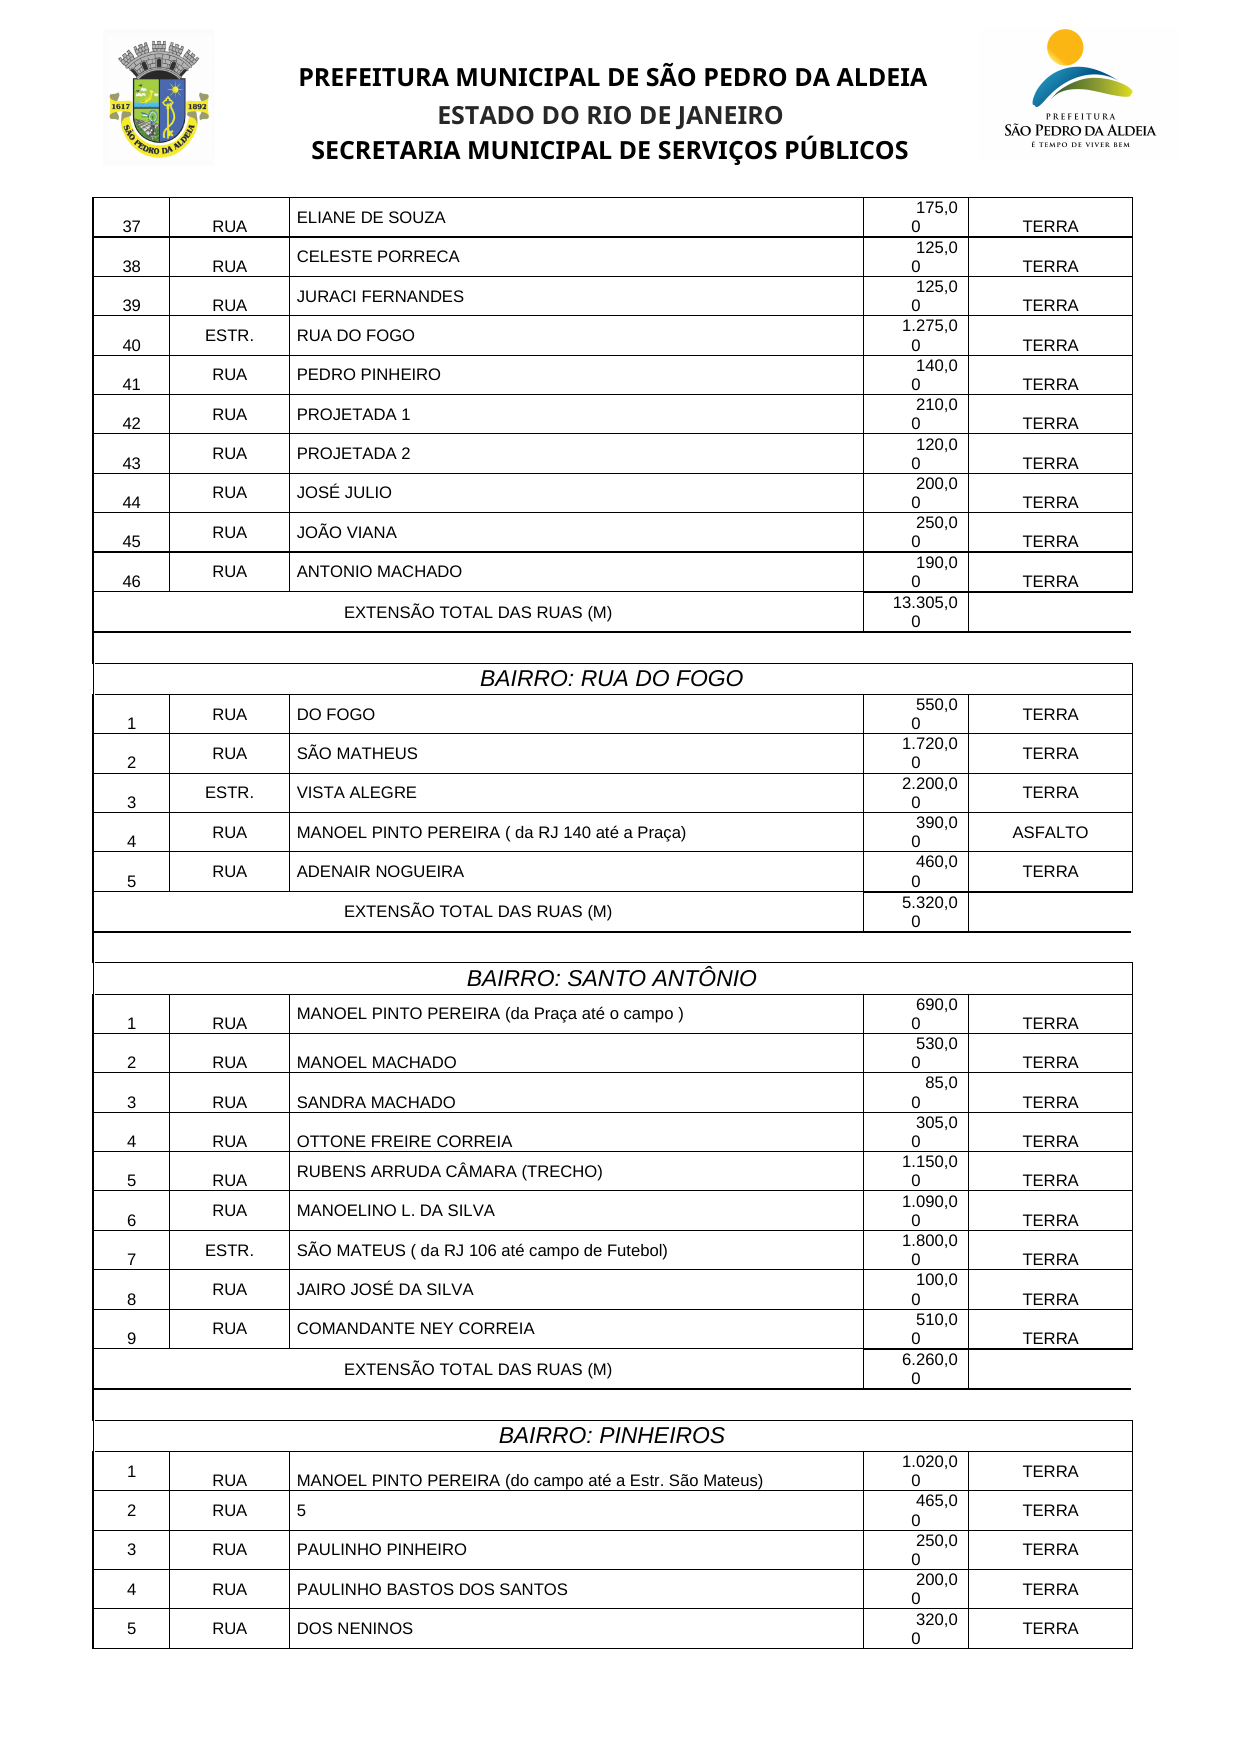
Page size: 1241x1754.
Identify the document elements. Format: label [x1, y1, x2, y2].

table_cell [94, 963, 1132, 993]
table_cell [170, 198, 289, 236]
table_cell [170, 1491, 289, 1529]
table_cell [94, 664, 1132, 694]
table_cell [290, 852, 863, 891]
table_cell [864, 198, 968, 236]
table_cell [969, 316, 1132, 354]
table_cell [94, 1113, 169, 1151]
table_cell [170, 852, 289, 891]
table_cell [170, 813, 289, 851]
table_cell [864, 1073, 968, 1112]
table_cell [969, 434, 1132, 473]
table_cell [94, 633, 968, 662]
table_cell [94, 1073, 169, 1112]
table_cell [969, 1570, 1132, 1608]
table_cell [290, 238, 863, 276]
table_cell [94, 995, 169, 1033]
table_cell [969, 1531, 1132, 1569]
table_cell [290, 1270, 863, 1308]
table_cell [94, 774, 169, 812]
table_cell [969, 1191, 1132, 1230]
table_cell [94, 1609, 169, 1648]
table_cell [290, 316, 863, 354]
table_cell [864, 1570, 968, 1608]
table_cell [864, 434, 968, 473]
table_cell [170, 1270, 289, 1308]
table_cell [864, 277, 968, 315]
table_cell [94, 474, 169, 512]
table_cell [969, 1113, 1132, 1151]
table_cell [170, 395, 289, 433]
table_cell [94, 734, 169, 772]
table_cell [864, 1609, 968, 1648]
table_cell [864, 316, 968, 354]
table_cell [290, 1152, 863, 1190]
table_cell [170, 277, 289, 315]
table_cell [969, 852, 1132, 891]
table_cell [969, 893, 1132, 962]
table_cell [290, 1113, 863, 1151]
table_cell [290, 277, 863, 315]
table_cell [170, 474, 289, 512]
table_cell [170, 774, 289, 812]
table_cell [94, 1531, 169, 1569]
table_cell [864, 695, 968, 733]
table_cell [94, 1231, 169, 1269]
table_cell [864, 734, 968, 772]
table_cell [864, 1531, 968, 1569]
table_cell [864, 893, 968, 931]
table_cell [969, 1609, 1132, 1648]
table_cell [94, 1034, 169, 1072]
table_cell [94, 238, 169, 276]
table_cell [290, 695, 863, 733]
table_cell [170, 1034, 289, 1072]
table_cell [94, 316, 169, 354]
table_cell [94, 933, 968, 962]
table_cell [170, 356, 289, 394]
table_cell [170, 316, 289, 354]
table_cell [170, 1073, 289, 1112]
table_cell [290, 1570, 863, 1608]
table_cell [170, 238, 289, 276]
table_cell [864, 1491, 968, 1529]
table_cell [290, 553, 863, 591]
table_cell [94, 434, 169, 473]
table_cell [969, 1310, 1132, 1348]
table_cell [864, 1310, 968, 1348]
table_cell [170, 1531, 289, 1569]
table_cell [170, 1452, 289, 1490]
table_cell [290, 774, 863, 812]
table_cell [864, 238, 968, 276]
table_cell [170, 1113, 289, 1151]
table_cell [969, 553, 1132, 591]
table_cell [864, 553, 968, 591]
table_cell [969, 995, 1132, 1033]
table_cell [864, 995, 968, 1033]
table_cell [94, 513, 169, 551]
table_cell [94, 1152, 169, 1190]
picture [103, 29, 215, 166]
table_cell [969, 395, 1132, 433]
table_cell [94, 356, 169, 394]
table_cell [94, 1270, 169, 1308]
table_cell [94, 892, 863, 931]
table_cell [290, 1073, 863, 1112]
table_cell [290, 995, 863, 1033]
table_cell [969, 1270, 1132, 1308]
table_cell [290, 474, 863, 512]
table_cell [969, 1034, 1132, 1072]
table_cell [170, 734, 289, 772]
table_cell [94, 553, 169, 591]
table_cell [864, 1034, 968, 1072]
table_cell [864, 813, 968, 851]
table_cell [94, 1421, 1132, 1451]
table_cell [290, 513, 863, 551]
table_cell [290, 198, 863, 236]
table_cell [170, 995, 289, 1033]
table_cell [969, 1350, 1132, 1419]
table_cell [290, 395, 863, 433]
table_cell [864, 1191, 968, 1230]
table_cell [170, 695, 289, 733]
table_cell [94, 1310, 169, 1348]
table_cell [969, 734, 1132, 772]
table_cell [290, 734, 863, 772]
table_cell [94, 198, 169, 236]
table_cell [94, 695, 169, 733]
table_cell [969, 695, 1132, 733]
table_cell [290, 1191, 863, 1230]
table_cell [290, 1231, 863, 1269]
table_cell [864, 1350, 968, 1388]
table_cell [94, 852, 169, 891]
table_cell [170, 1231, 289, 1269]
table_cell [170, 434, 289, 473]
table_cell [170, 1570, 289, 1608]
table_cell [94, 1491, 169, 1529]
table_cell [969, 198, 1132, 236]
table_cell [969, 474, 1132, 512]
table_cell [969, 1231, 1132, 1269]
picture [979, 27, 1178, 160]
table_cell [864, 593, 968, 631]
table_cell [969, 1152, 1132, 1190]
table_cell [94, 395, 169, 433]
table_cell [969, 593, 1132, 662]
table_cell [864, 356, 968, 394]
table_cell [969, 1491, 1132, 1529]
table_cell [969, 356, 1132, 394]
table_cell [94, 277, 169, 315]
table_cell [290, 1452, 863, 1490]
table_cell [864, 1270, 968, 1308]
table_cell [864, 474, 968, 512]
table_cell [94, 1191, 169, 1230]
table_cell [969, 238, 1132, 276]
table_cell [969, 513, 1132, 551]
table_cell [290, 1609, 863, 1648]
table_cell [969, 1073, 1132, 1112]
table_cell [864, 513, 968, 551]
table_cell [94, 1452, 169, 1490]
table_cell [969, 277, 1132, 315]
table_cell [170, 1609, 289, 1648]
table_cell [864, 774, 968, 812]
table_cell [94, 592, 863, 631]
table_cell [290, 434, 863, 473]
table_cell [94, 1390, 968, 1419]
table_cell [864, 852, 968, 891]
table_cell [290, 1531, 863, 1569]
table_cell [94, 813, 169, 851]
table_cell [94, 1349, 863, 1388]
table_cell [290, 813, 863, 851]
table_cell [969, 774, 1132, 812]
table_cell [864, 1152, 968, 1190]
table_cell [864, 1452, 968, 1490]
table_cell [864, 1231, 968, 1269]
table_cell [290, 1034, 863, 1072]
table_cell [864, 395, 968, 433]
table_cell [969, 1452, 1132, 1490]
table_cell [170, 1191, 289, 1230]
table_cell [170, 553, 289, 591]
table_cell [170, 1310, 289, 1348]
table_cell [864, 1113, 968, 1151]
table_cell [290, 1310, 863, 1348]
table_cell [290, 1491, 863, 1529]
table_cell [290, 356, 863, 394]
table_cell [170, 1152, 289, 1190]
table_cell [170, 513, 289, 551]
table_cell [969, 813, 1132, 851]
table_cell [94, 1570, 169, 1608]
